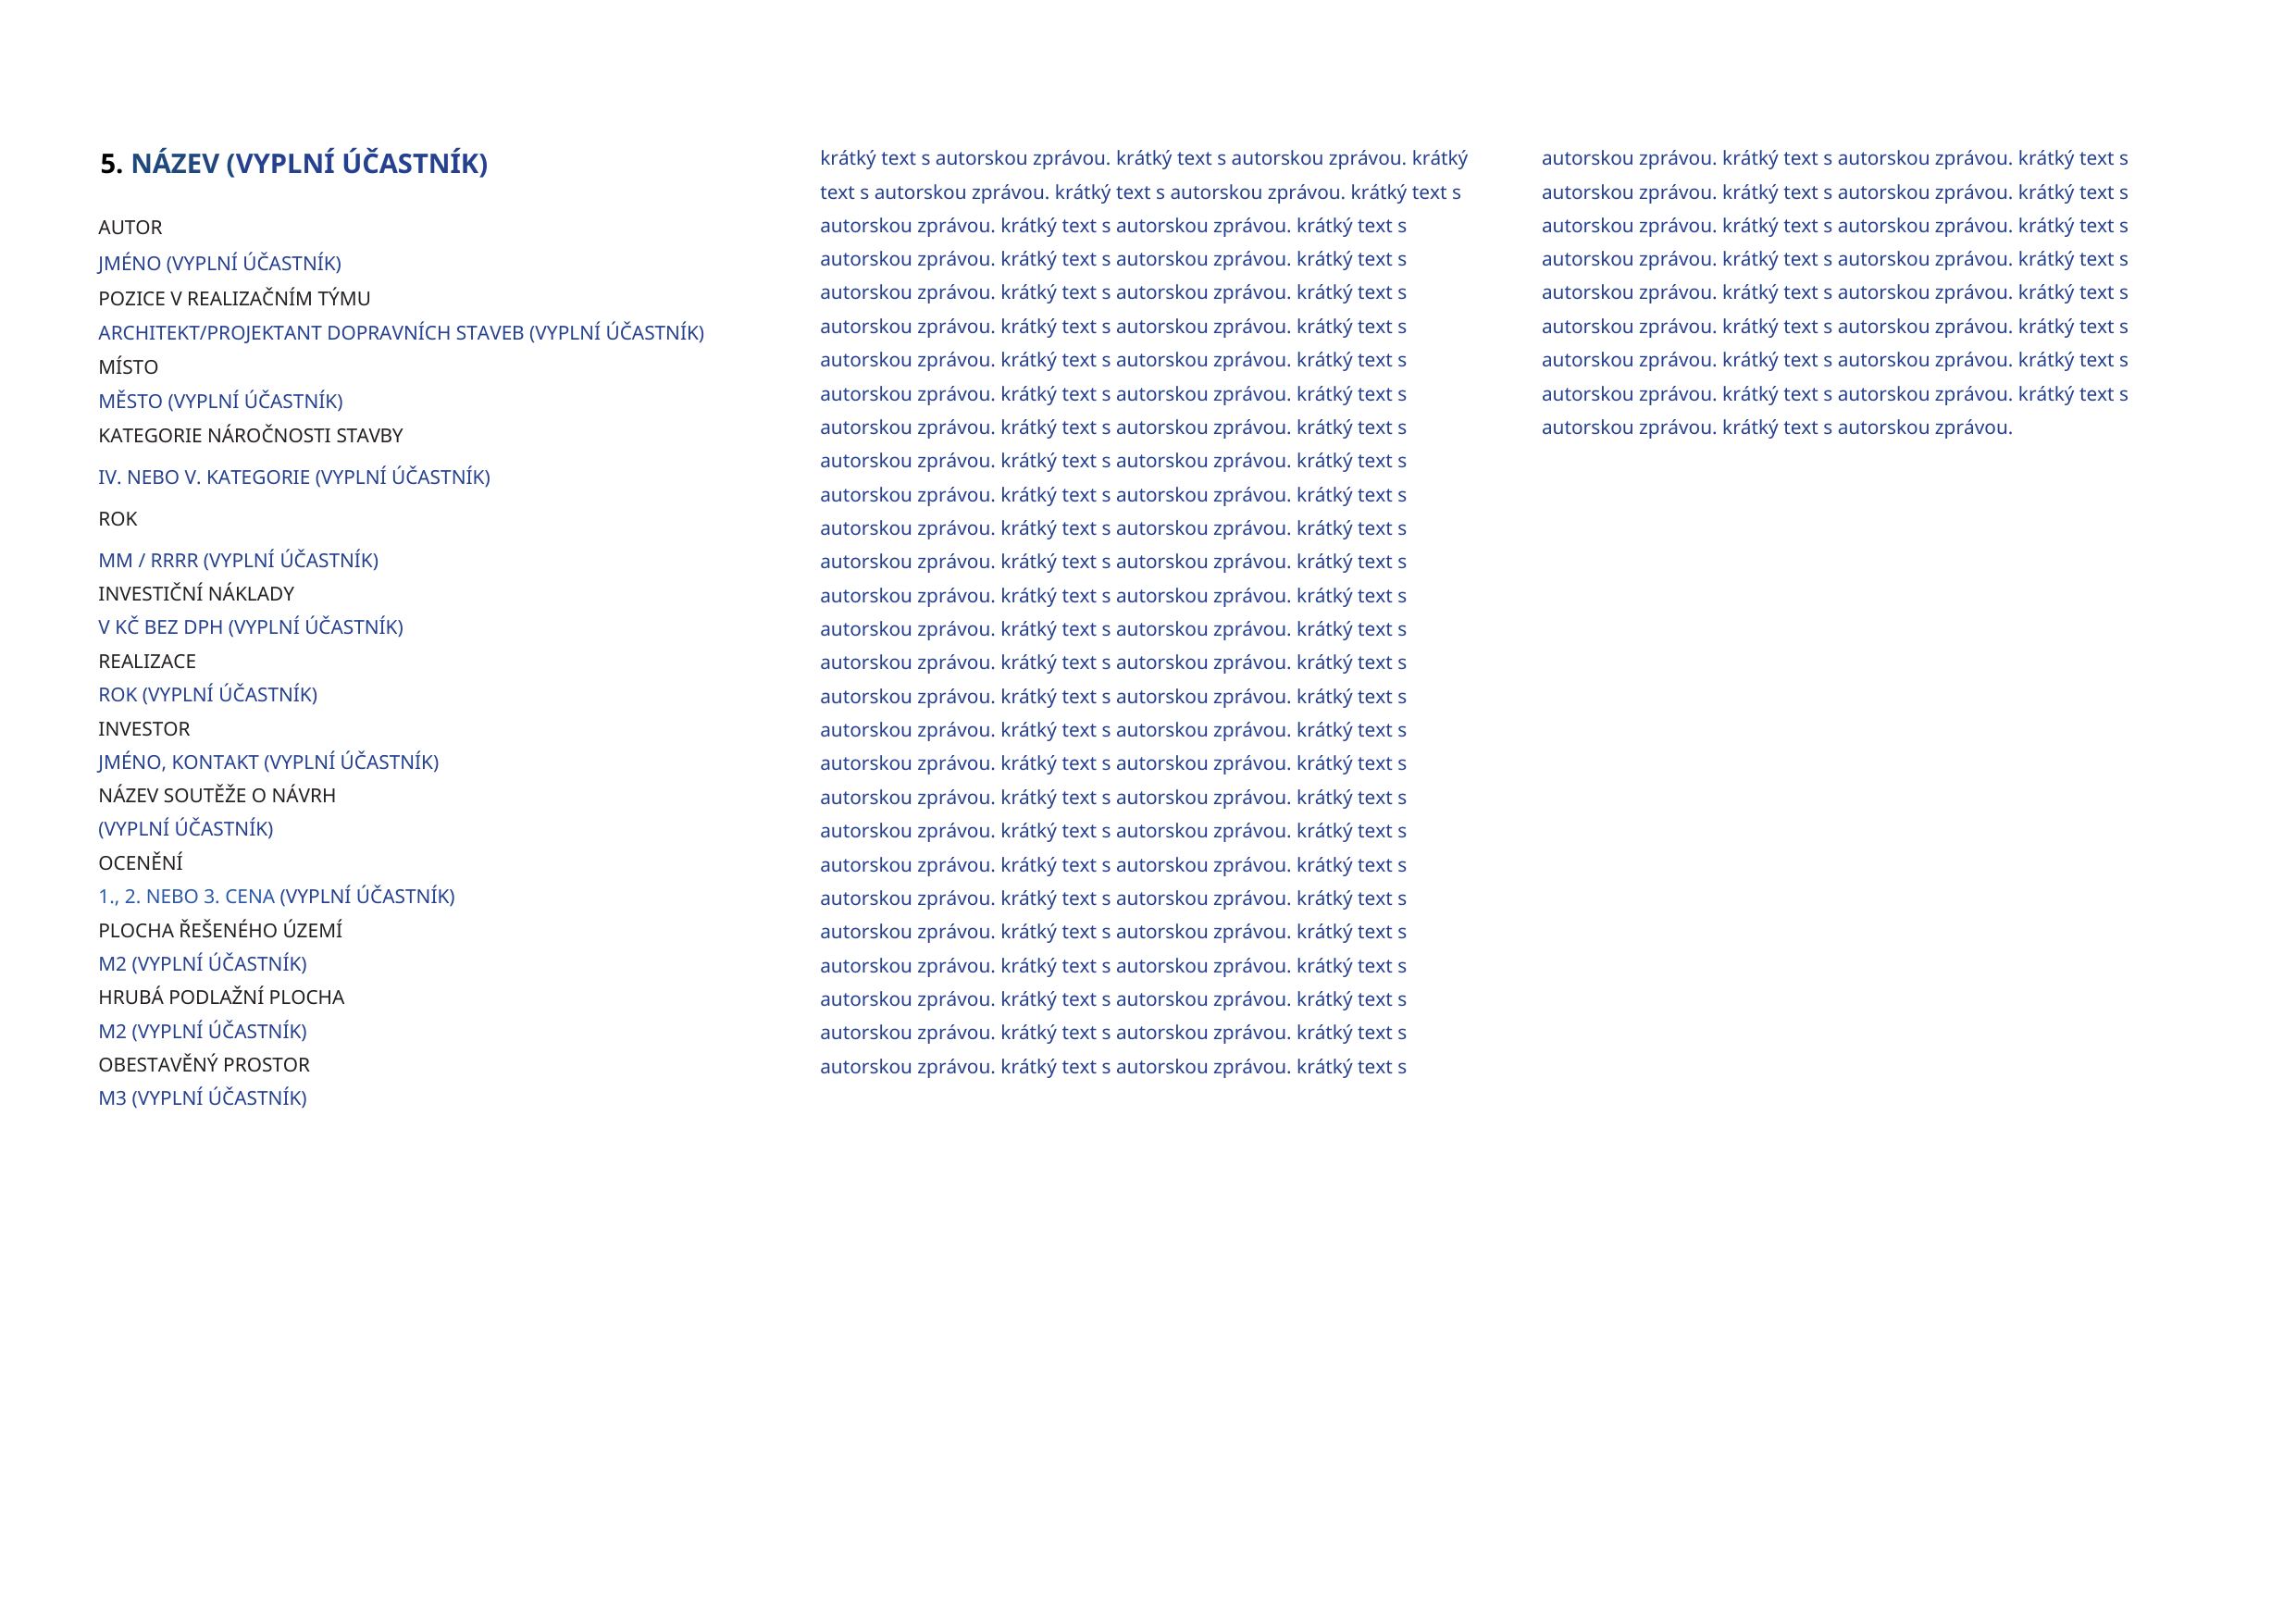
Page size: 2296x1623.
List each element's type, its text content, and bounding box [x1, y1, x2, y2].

text INVESTOR [98, 715, 751, 741]
text HRUBÁ PODLAŽNÍ PLOCHA [98, 984, 751, 1010]
text OBESTAVĚNÝ PROSTOR [98, 1051, 751, 1077]
text NÁZEV SOUTĚŽE O NÁVRH [98, 782, 751, 809]
text OCENĚNÍ [98, 849, 751, 875]
text PLOCHA ŘEŠENÉHO ÚZEMÍ [98, 917, 751, 943]
text JMÉNO, KONTAKT (VYPLNÍ ÚČASTNÍK) [98, 749, 751, 774]
text REALIZACE [98, 648, 751, 674]
text M2 (VYPLNÍ ÚČASTNÍK) [98, 950, 751, 977]
text krátký text s autorskou zprávou. krátký text s autorskou zprávou. krátký text s autorskou zprávou. krátký text s autorskou zprávou. krátký text s autorskou zprávou. krátký text s autorskou zprávou. krátký text s autorskou zprávou. krátký text s autorskou zprávou. krátký text s autorskou zprávou. krátký text s autorskou zprávou. krátký text s autorskou zprávou. krátký text s autorskou zprávou. krátký text s autorskou zprávou. krátký text s autorskou zprávou. krátký text s autorskou zprávou. krátký text s autorskou zprávou. krátký text s autorskou zprávou. krátký text s autorskou zprávou. krátký text s autorskou zprávou. krátký text s autorskou zprávou. krátký text s autorskou zprávou. krátký text s autorskou zprávou. krátký text s autorskou zprávou. krátký text s autorskou zprávou. krátký text s autorskou zprávou. krátký text s autorskou zprávou. krátký text s autorskou zprávou. krátký text s autorskou zprávou. krátký text s autorskou zprávou. krátký text s autorskou zprávou. krátký text s autorskou zprávou. krátký text s autorskou zprávou. krátký text s autorskou zprávou. krátký text s autorskou zprávou. krátký text s autorskou zprávou. krátký text s autorskou zprávou. krátký text s autorskou zprávou. krátký text s autorskou zprávou. krátký text s autorskou zprávou. krátký text s autorskou zprávou. krátký text s autorskou zprávou. krátký text s autorskou zprávou. krátký text s autorskou zprávou. krátký text s autorskou zprávou. krátký text s autorskou zprávou. krátký text s autorskou zprávou. krátký text s autorskou zprávou. krátký text s autorskou zprávou. krátký text s autorskou zprávou. krátký text s autorskou zprávou. krátký text s autorskou zprávou. krátký text s autorskou zprávou. krátký text s autorskou zprávou. krátký text s autorskou zprávou. krátký text s autorskou zprávou. krátký text s autorskou zprávou. krátký text s autorskou zprávou. krátký text s autorskou zprávou. krátký text s autorskou zprávou. krátký text s autorskou zprávou. krátký text s autorskou zprávou. krátký text s autorskou zprávou. krátký text s autorskou zprávou. krátký text s autorskou zprávou. krátký text s autorskou zprávou. krátký text s autorskou zprávou. krátký text s autorskou zprávou. krátký text s autorskou zprávou. krátký text s autorskou zprávou. krátký text s autorskou zprávou. krátký text s autorskou zprávou. krátký text s autorskou zprávou. krátký text s autorskou zprávou. krátký text s autorskou zprávou. [820, 144, 1473, 1079]
text MĚSTO (VYPLNÍ ÚČASTNÍK) [98, 388, 751, 414]
text 5. NÁZEV (VYPLNÍ ÚČASTNÍK) [100, 144, 751, 181]
text 1., 2. NEBO 3. CENA (VYPLNÍ ÚČASTNÍK) [98, 883, 751, 910]
text M3 (VYPLNÍ ÚČASTNÍK) [98, 1084, 751, 1111]
text MM / RRRR (VYPLNÍ ÚČASTNÍK) [98, 547, 751, 573]
text M2 (VYPLNÍ ÚČASTNÍK) [98, 1018, 751, 1044]
text V KČ BEZ DPH (VYPLNÍ ÚČASTNÍK) [98, 613, 751, 640]
text (VYPLNÍ ÚČASTNÍK) [98, 816, 751, 842]
text POZICE V REALIZAČNÍM TÝMU [98, 285, 751, 311]
text INVESTIČNÍ NÁKLADY [98, 580, 751, 607]
text ARCHITEKT/PROJEKTANT DOPRAVNÍCH STAVEB (VYPLNÍ ÚČASTNÍK) [98, 319, 751, 345]
text KATEGORIE NÁROČNOSTI STAVBY [98, 422, 751, 448]
text MÍSTO [98, 353, 751, 379]
subtitle JMÉNO (VYPLNÍ ÚČASTNÍK) [98, 251, 751, 277]
text ROK (VYPLNÍ ÚČASTNÍK) [98, 681, 751, 708]
text krátký text s autorskou zprávou. krátký text s autorskou zprávou. krátký text s autorskou zprávou. krátký text s autorskou zprávou. krátký text s autorskou zprávou. krátký text s autorskou zprávou. krátký text s autorskou zprávou. krátký text s autorskou zprávou. krátký text s autorskou zprávou. krátký text s autorskou zprávou. krátký text s autorskou zprávou. krátký text s autorskou zprávou. krátký text s autorskou zprávou. krátký text s autorskou zprávou. krátký text s autorskou zprávou. krátký text s autorskou zprávou. krátký text s autorskou zprávou. krátký text s autorskou zprávou. krátký text s autorskou zprávou. krátký text s autorskou zprávou. krátký text s autorskou zprávou. krátký text s autorskou zprávou. krátký text s autorskou zprávou. krátký text s autorskou zprávou. krátký text s autorskou zprávou. krátký text s autorskou zprávou. krátký text s autorskou zprávou. krátký text s autorskou zprávou. krátký text s autorskou zprávou. krátký text s autorskou zprávou. krátký text s autorskou zprávou. krátký text s autorskou zprávou. krátký text s autorskou zprávou. krátký text s autorskou zprávou. krátký text s autorskou zprávou. krátký text s autorskou zprávou. krátký text s autorskou zprávou. krátký text s autorskou zprávou. krátký text s autorskou zprávou. krátký text s autorskou zprávou. krátký text s autorskou zprávou. krátký text s autorskou zprávou. krátký text s autorskou zprávou. krátký text s autorskou zprávou. krátký text s autorskou zprávou. krátký text s autorskou zprávou. krátký text s autorskou zprávou. krátký text s autorskou zprávou. krátký text s autorskou zprávou. krátký text s autorskou zprávou. krátký text s autorskou zprávou. krátký text s autorskou zprávou. krátký text s autorskou zprávou. krátký text s autorskou zprávou. krátký text s autorskou zprávou. krátký text s autorskou zprávou. krátký text s autorskou zprávou. krátký text s autorskou zprávou. krátký text s autorskou zprávou. krátký text s autorskou zprávou. krátký text s autorskou zprávou. krátký text s autorskou zprávou. krátký text s autorskou zprávou. krátký text s autorskou zprávou. krátký text s autorskou zprávou. krátký text s autorskou zprávou. krátký text s autorskou zprávou. krátký text s autorskou zprávou. krátký text s autorskou zprávou. krátký text s autorskou zprávou. krátký text s autorskou zprávou. krátký text s autorskou zprávou. krátký text s autorskou zprávou. krátký text s autorskou zprávou. [1542, 144, 2195, 440]
subtitle AUTOR [98, 215, 751, 241]
text ROK [98, 505, 751, 531]
text IV. NEBO V. KATEGORIE (VYPLNÍ ÚČASTNÍK) [98, 464, 751, 489]
